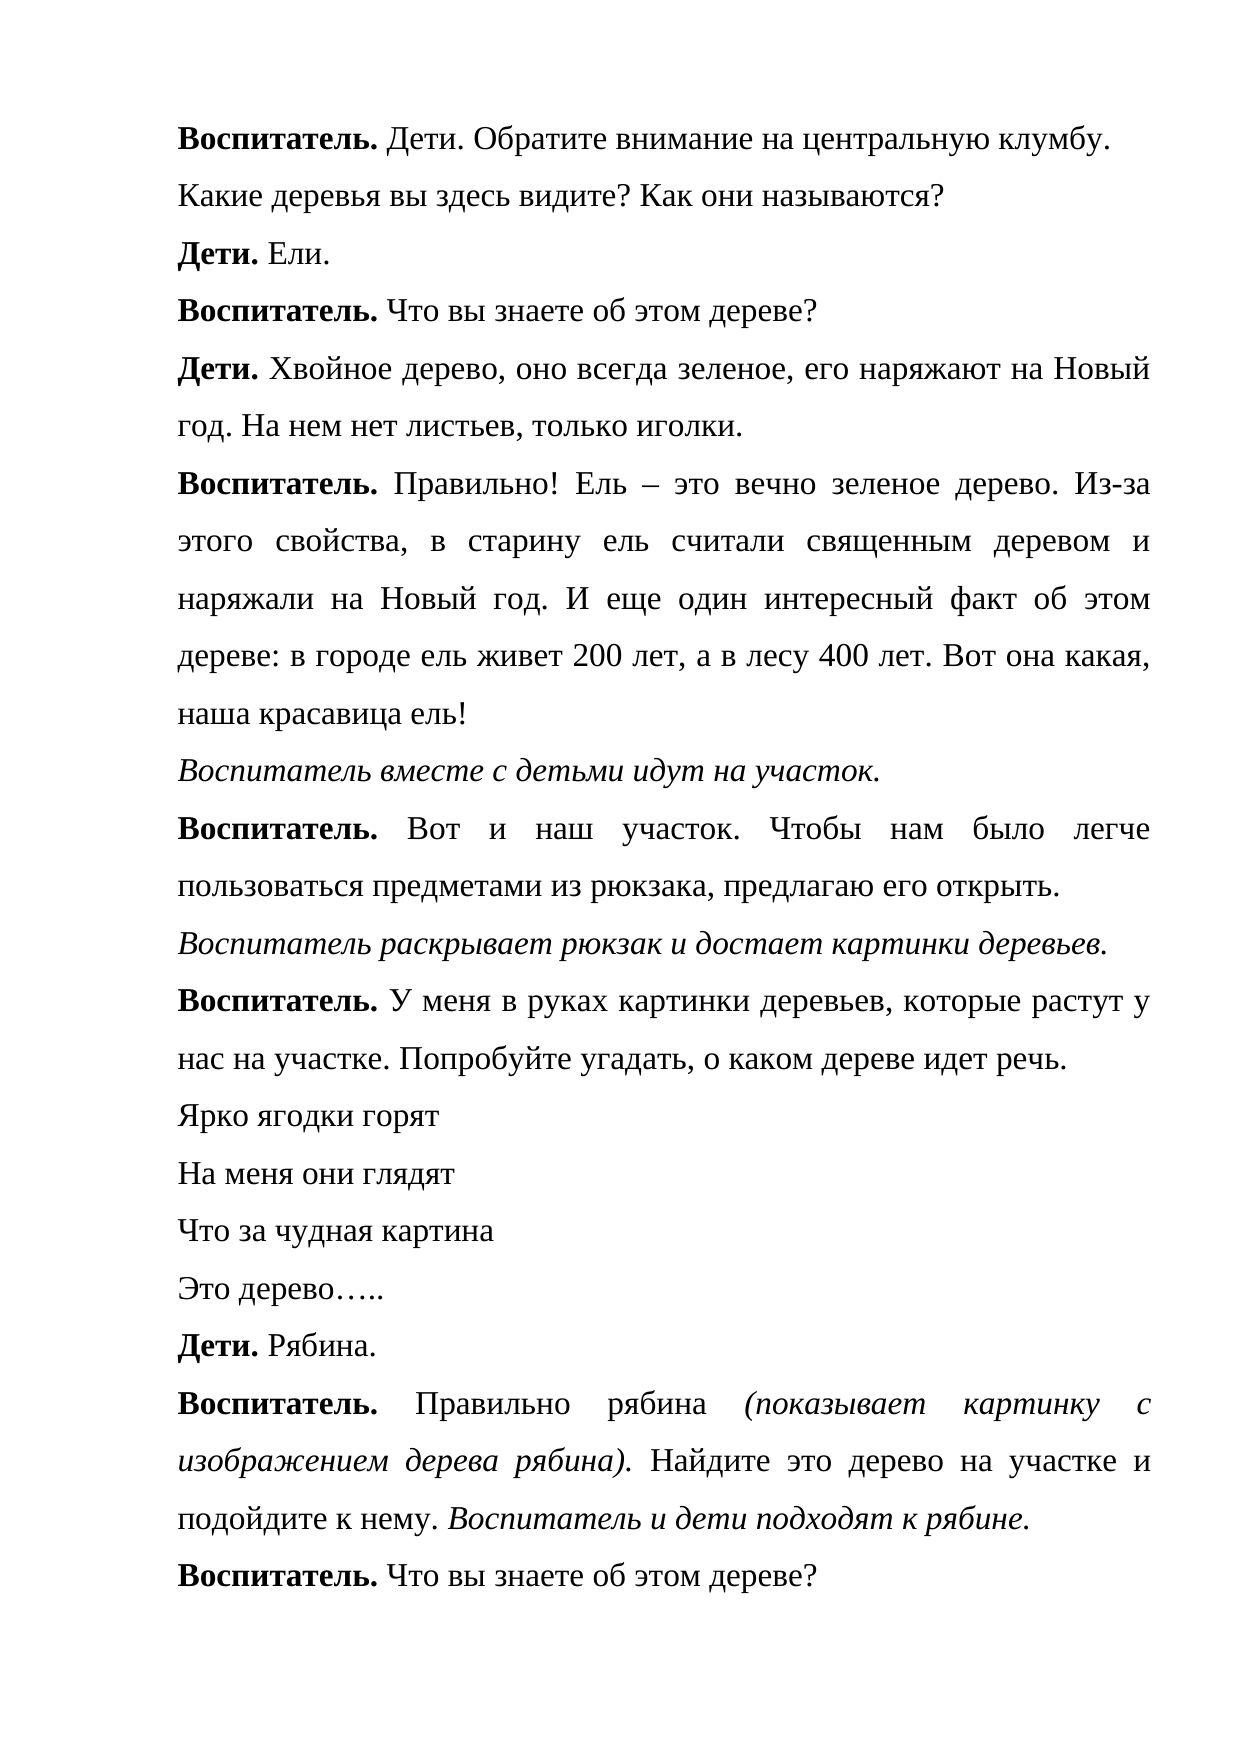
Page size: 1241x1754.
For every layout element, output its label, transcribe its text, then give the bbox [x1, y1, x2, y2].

text Какие деревья вы здесь видите? Как они называются? [177, 176, 1152, 214]
text Дети. Ели. [177, 233, 1152, 271]
text Воспитатель. Вот и наш участок. Чтобы нам было легче пользоваться предметами из рюкзака, предлагаю его открыть. [177, 808, 1152, 904]
text Воспитатель. Дети. Обратите внимание на центральную клумбу. [177, 118, 1152, 156]
text Ярко ягодки горят [177, 1096, 1152, 1134]
text Воспитатель. Правильно рябина (показывает картинку с изображением дерева рябина). Найдите это дерево на участке и подойдите к нему. Воспитатель и дети подходят к рябине. [177, 1383, 1152, 1536]
text Воспитатель. Правильно! Ель – это вечно зеленое дерево. Из-за этого свойства, в старину ель считали священным деревом и наряжали на Новый год. И еще один интересный факт об этом дереве: в городе ель живет 200 лет, а в лесу 400 лет. Вот она какая, наша красавица ель! [177, 463, 1152, 731]
text Дети. Хвойное дерево, оно всегда зеленое, его наряжают на Новый год. На нем нет листьев, только иголки. [177, 348, 1152, 444]
text Дети. Рябина. [177, 1326, 1152, 1364]
text Это дерево….. [177, 1268, 1152, 1306]
text Что за чудная картина [177, 1211, 1152, 1249]
text Воспитатель вместе с детьми идут на участок. [177, 751, 1152, 789]
text На меня они глядят [177, 1153, 1152, 1191]
text Воспитатель. Что вы знаете об этом дереве? [177, 1556, 1152, 1594]
text Воспитатель раскрывает рюкзак и достает картинки деревьев. [177, 923, 1152, 961]
text Воспитатель. Что вы знаете об этом дереве? [177, 291, 1152, 329]
text Воспитатель. У меня в руках картинки деревьев, которые растут у нас на участке. Попробуйте угадать, о каком дереве идет речь. [177, 981, 1152, 1076]
